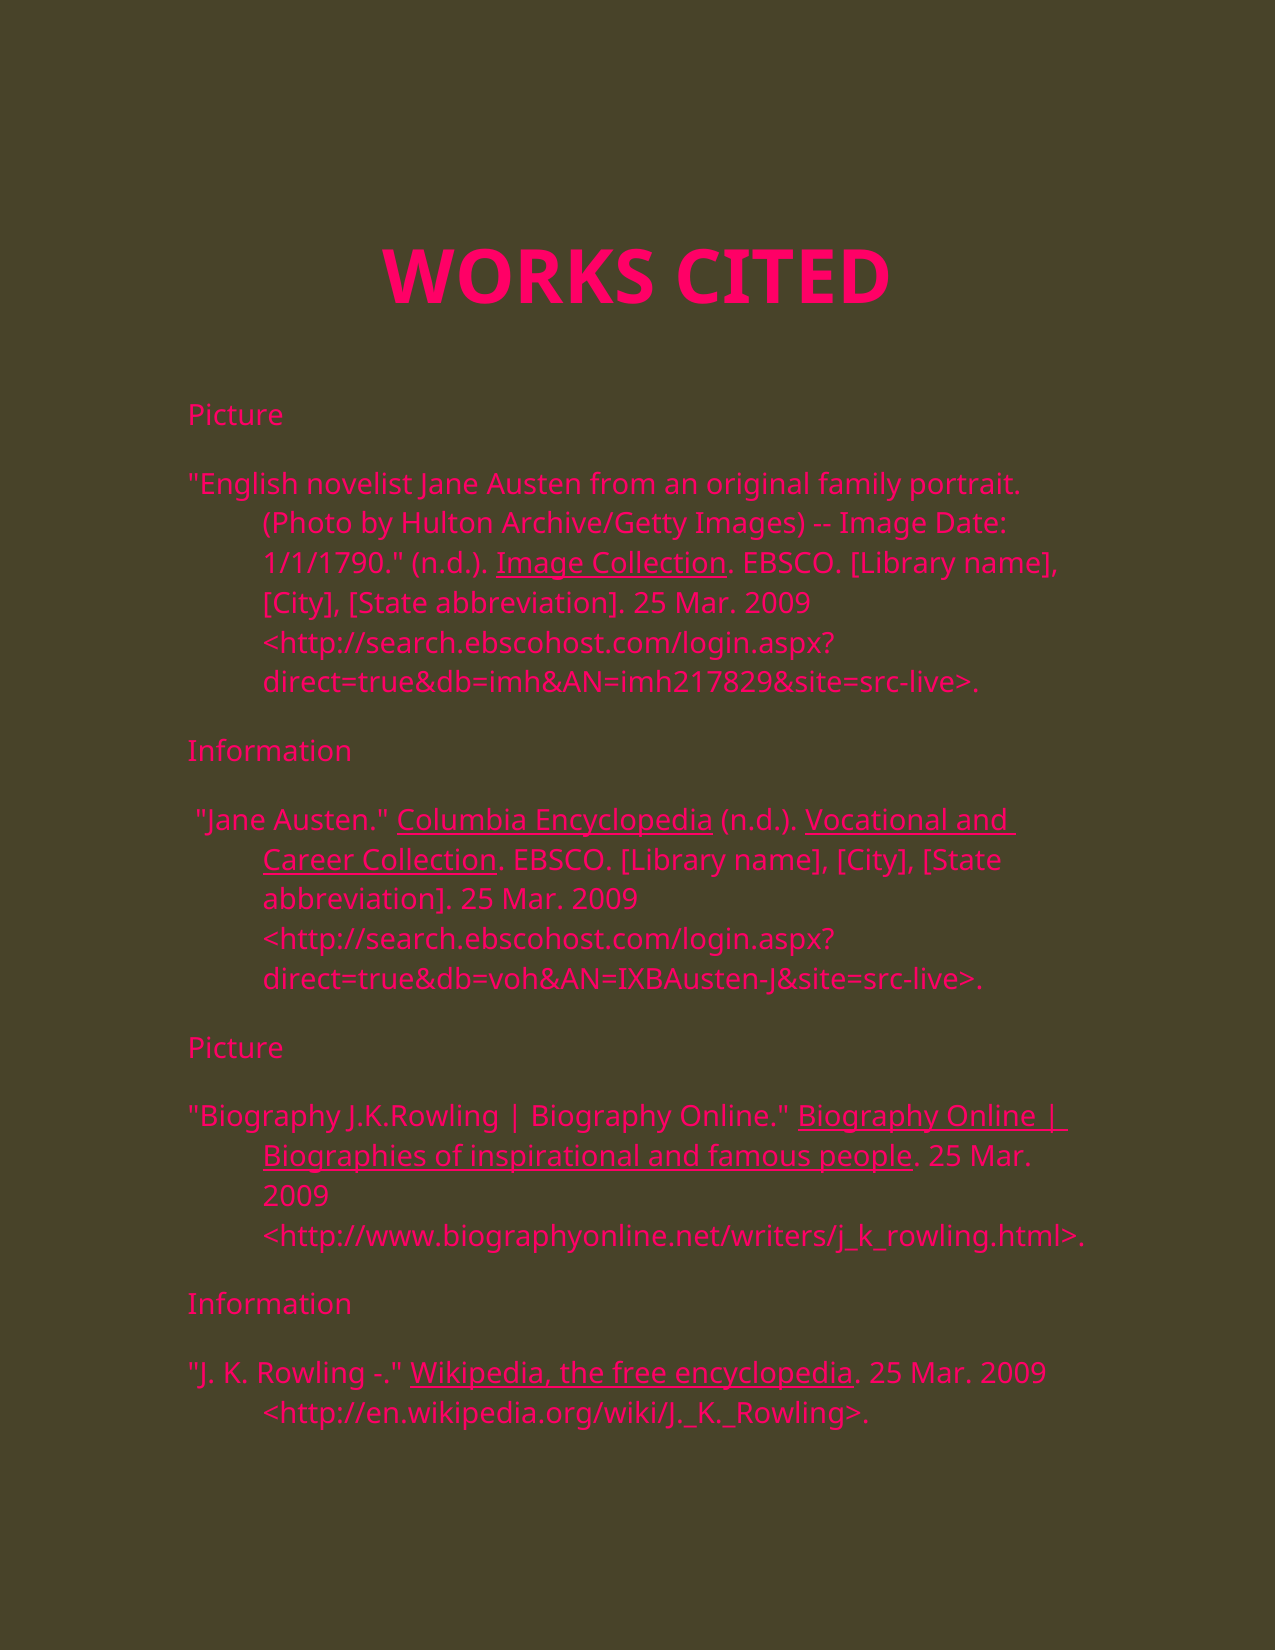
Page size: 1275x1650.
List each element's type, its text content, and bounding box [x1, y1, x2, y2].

text Picture [187, 1027, 1087, 1067]
text "Jane Austen." Columbia Encyclopedia (n.d.). Vocational and Career Collection. EBSCO. [Library name], [City], [State abbreviation]. 25 Mar. 2009 <http://search.ebscohost.com/login.aspx?direct=true&db=voh&AN=IXBAusten-J&site=src-live>. [187, 799, 1087, 998]
text "English novelist Jane Austen from an original family portrait. (Photo by Hulton Archive/Getty Images) -- Image Date: 1/1/1790." (n.d.). Image Collection. EBSCO. [Library name], [City], [State abbreviation]. 25 Mar. 2009 <http://search.ebscohost.com/login.aspx?direct=true&db=imh&AN=imh217829&site=src-live>. [187, 463, 1087, 701]
text "Biography J.K.Rowling | Biography Online." Biography Online | Biographies of inspirational and famous people. 25 Mar. 2009 <http://www.biographyonline.net/writers/j_k_rowling.html>. [187, 1096, 1087, 1254]
text Information [187, 1284, 1087, 1323]
text Picture [187, 394, 1087, 434]
text WORKS CITED [187, 223, 1087, 325]
text Information [187, 730, 1087, 770]
text "J. K. Rowling -." Wikipedia, the free encyclopedia. 25 Mar. 2009 <http://en.wikipedia.org/wiki/J._K._Rowling>. [187, 1352, 1087, 1432]
